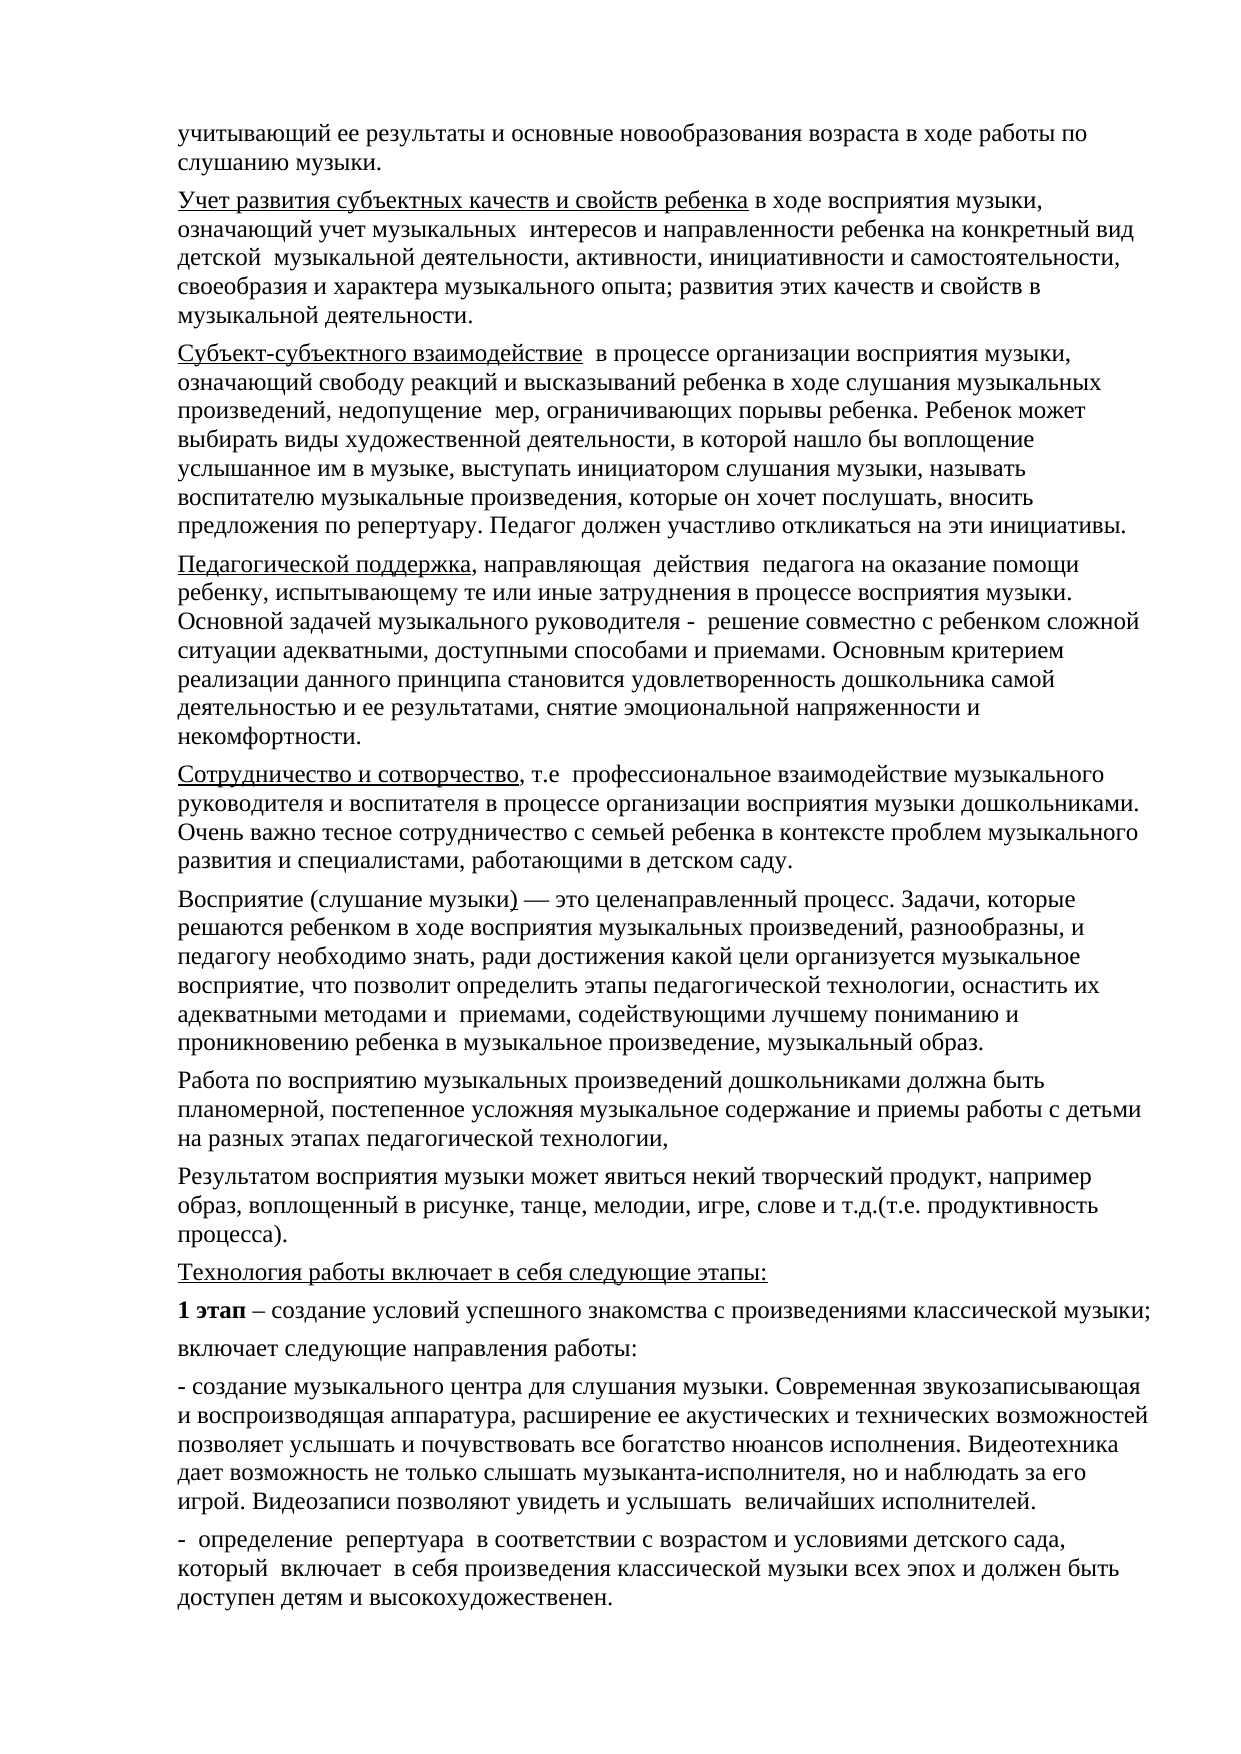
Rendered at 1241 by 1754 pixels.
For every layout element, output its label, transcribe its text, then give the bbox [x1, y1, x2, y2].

text Результатом восприятия музыки может явиться некий творческий продукт, например образ, воплощенный в рисунке, танце, мелодии, игре, слове и т.д.(т.е. продуктивность процесса). [177, 1161, 1152, 1247]
text 1 этап – создание условий успешного знакомства с произведениями классической музыки; [177, 1295, 1152, 1324]
text включает следующие направления работы: [177, 1333, 1152, 1362]
text Работа по восприятию музыкальных произведений дошкольниками должна быть планомерной, постепенное усложняя музыкальное содержание и приемы работы с детьми на разных этапах педагогической технологии, [177, 1066, 1152, 1152]
text Технология работы включает в себя следующие этапы: [177, 1257, 1152, 1286]
text Учет развития субъектных качеств и свойств ребенка в ходе восприятия музыки, означающий учет музыкальных интересов и направленности ребенка на конкретный вид детской музыкальной деятельности, активности, инициативности и самостоятельности, своеобразия и характера музыкального опыта; развития этих качеств и свойств в музыкальной деятельности. [177, 185, 1152, 329]
text Сотрудничество и сотворчество, т.е профессиональное взаимодействие музыкального руководителя и воспитателя в процессе организации восприятия музыки дошкольниками. Очень важно тесное сотрудничество с семьей ребенка в контексте проблем музыкального развития и специалистами, работающими в детском саду. [177, 759, 1152, 874]
text Восприятие (слушание музыки) — это целенаправленный процесс. Задачи, которые решаются ребенком в ходе восприятия музыкальных произведений, разнообразны, и педагогу необходимо знать, ради достижения какой цели организуется музыкальное восприятие, что позволит определить этапы педагогической технологии, оснастить их адекватными методами и приемами, содействующими лучшему пониманию и проникновению ребенка в музыкальное произведение, музыкальный образ. [177, 884, 1152, 1056]
text - определение репертуара в соответствии с возрастом и условиями детского сада, который включает в себя произведения классической музыки всех эпох и должен быть доступен детям и высокохудожественен. [177, 1524, 1152, 1611]
text Педагогической поддержка, направляющая действия педагога на оказание помощи ребенку, испытывающему те или иные затруднения в процессе восприятия музыки. Основной задачей музыкального руководителя - решение совместно с ребенком сложной ситуации адекватными, доступными способами и приемами. Основным критерием реализации данного принципа становится удовлетворенность дошкольника самой деятельностью и ее результатами, снятие эмоциональной напряженности и некомфортности. [177, 549, 1152, 750]
text - создание музыкального центра для слушания музыки. Современная звукозаписывающая и воспроизводящая аппаратура, расширение ее акустических и технических возможностей позволяет услышать и почувствовать все богатство нюансов исполнения. Видеотехника дает возможность не только слышать музыканта-исполнителя, но и наблюдать за его игрой. Видеозаписи позволяют увидеть и услышать величайших исполнителей. [177, 1371, 1152, 1515]
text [177, 118, 1152, 176]
text Субъект-субъектного взаимодействие в процессе организации восприятия музыки, означающий свободу реакций и высказываний ребенка в ходе слушания музыкальных произведений, недопущение мер, ограничивающих порывы ребенка. Ребенок может выбирать виды художественной деятельности, в которой нашло бы воплощение услышанное им в музыке, выступать инициатором слушания музыки, называть воспитателю музыкальные произведения, которые он хочет послушать, вносить предложения по репертуару. Педагог должен участливо откликаться на эти инициативы. [177, 338, 1152, 539]
